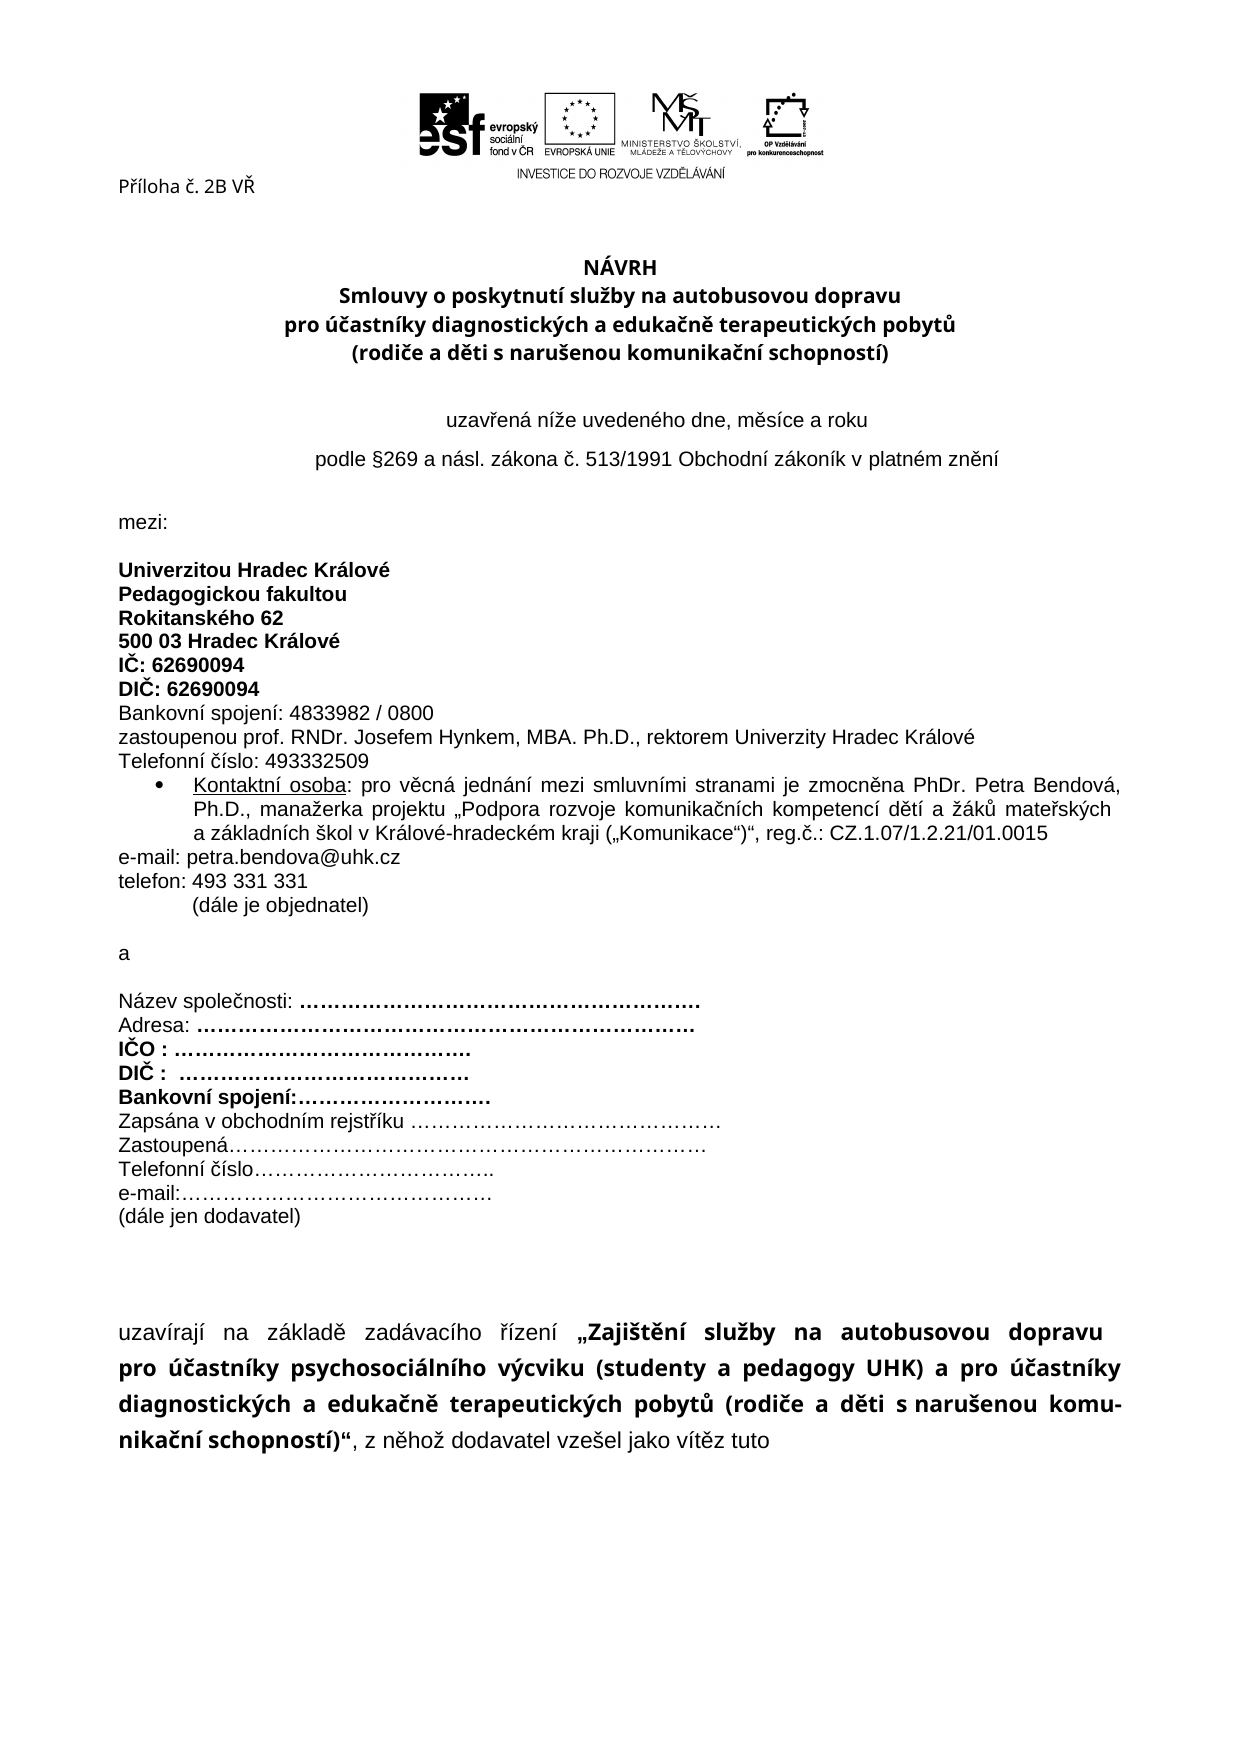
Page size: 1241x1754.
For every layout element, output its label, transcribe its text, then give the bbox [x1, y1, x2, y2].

text Rokitanského 62 [118, 605, 1122, 629]
text DIČ: 62690094 [118, 677, 1122, 701]
text e-mail: petra.bendova@uhk.cz [118, 845, 1122, 869]
text podle §269 a násl. zákona č. 513/1991 Obchodní zákoník v platném znění [118, 447, 1122, 471]
picture [398, 73, 851, 194]
text Univerzitou Hradec Králové [118, 557, 1122, 581]
text Pedagogickou fakultou [118, 581, 1122, 605]
text Název společnosti: …………………………………………………. [118, 989, 1122, 1013]
text zastoupenou prof. RNDr. Josefem Hynkem, MBA. Ph.D., rektorem Univerzity Hradec Králové [118, 725, 1122, 749]
text a [118, 941, 1122, 965]
text IČ: 62690094 [118, 653, 1122, 677]
text (rodiče a děti s narušenou komunikační schopností) [118, 338, 1122, 367]
text uzavřená níže uvedeného dne, měsíce a roku [118, 408, 1122, 432]
text Zastoupená…………………………………………………………… [118, 1132, 1122, 1156]
text mezi: [118, 509, 1122, 533]
text Zapsána v obchodním rejstříku ……………………………………… [118, 1108, 1122, 1132]
text NÁVRH [118, 253, 1122, 281]
text (dále jen dodavatel) [118, 1204, 1122, 1228]
list Kontaktní osoba: pro věcná jednání mezi smluvními stranami je zmocněna PhDr. Petra Bendová, Ph.D., manažerka projektu „Podpora rozvoje komunikačních kompetencí dětí a žáků mateřských a základních škol v Králové-hradeckém kraji („Komunikace“)“, reg.č.: CZ.1.07/1.2.21/01.0015 [156, 773, 1122, 845]
text Telefonní číslo…………………………….. [118, 1156, 1122, 1180]
text (dále je objednatel) [118, 893, 1122, 917]
text pro účastníky diagnostických a edukačně terapeutických pobytů [118, 310, 1122, 338]
text Bankovní spojení: 4833982 / 0800 [118, 701, 1122, 725]
text e-mail:……………………………………… [118, 1180, 1122, 1204]
text Telefonní číslo: 493332509 [118, 749, 1122, 773]
text Bankovní spojení:………………………. [118, 1084, 1122, 1108]
text IČO : ……………………………………. [118, 1037, 1122, 1061]
text Smlouvy o poskytnutí služby na autobusovou dopravu [118, 281, 1122, 310]
text telefon: 493 331 331 [118, 869, 1122, 893]
text uzavírají na základě zadávacího řízení „Zajištění služby na autobusovou dopravu pro účastníky psychosociálního výcviku (studenty a pedagogy UHK) a pro účastníky diagnostických a edukačně terapeutických pobytů (rodiče a děti s narušenou komu-nikační schopností)“, z něhož dodavatel vzešel jako vítěz tuto [118, 1316, 1122, 1455]
text Adresa: ……………………………………………………………… [118, 1013, 1122, 1037]
text 500 03 Hradec Králové [118, 629, 1122, 653]
text DIČ : …………………………………… [118, 1061, 1122, 1084]
